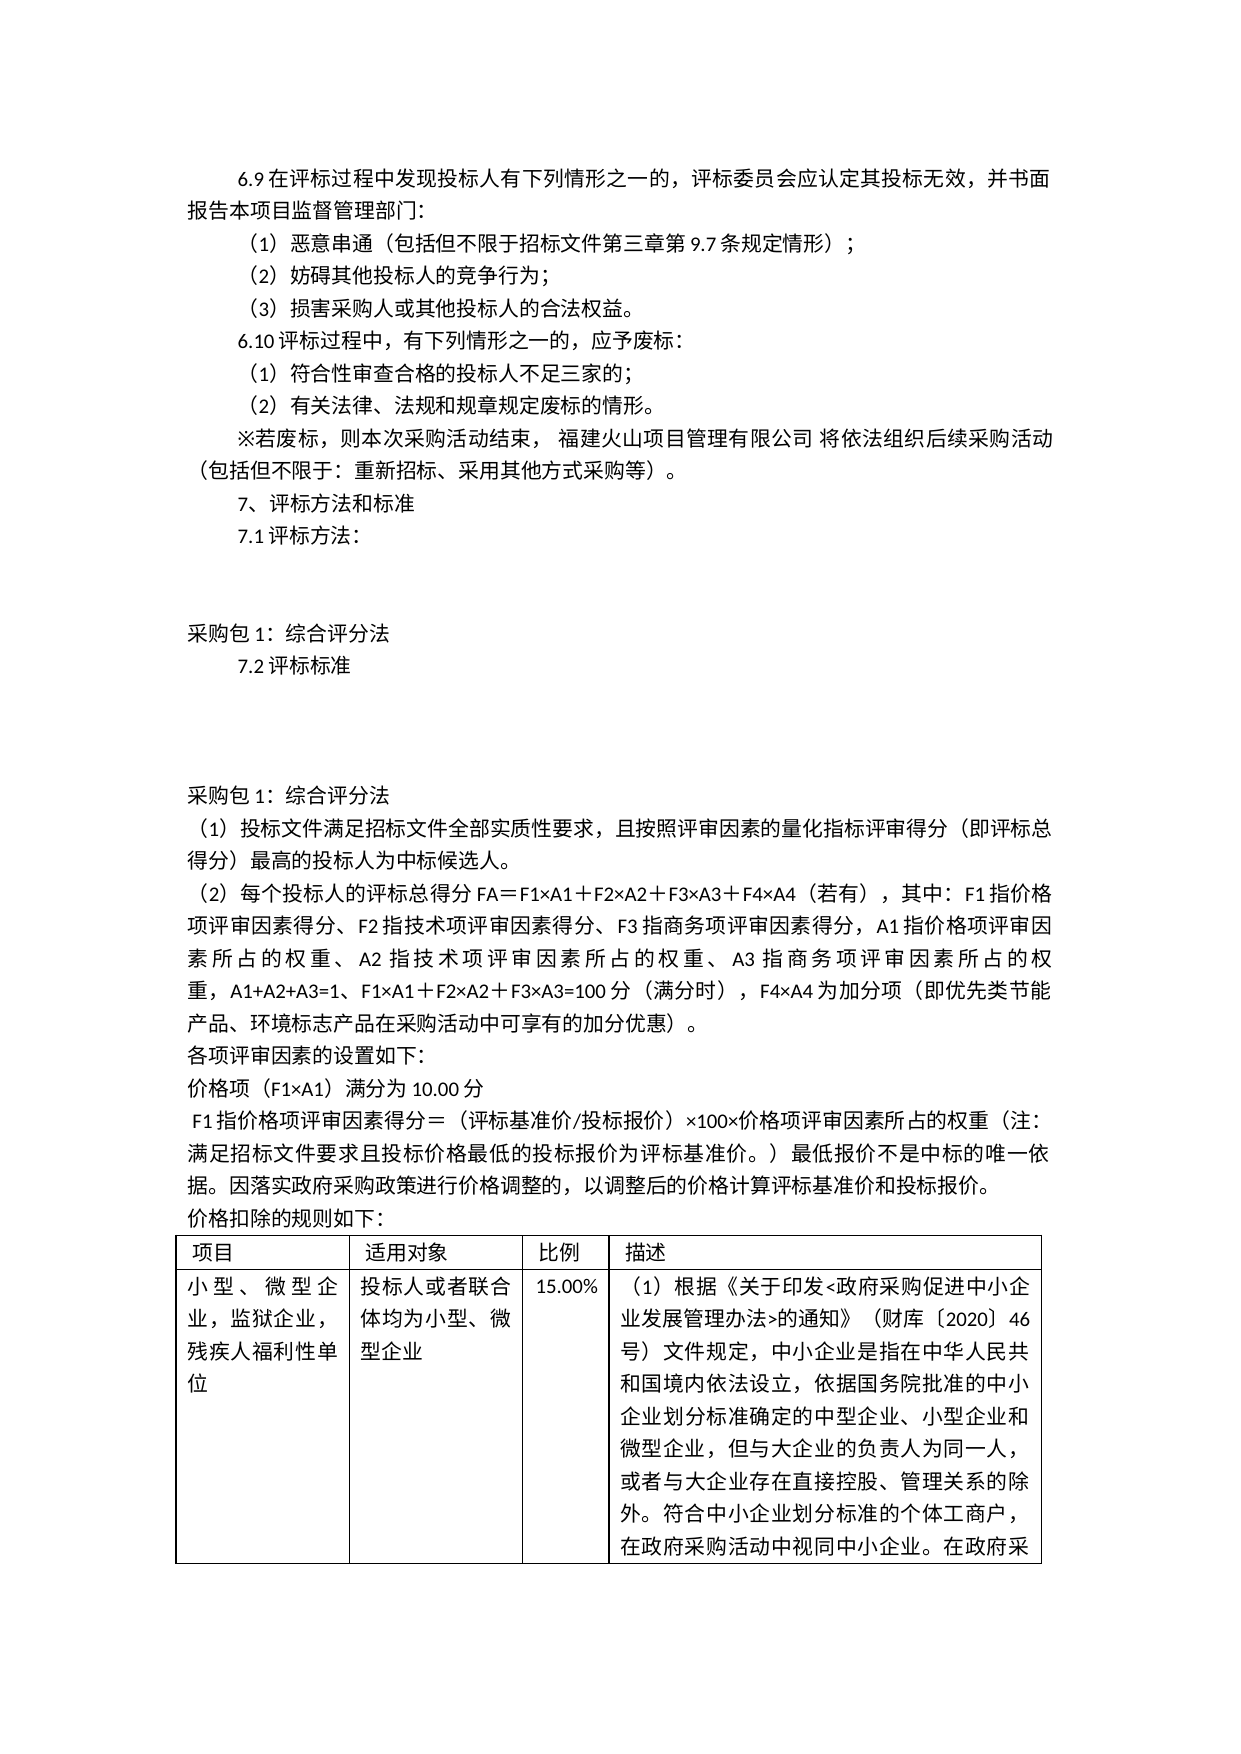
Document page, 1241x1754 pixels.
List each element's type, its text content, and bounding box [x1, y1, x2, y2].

text 7.2评标标准 [187, 649, 1053, 682]
text 价格项（F1×A1）满分为10.00分 [187, 1072, 1053, 1104]
text （1）投标文件满足招标文件全部实质性要求，且按照评审因素的量化指标评审得分（即评标总得分）最高的投标人为中标候选人。 [187, 812, 1053, 877]
text 7、评标方法和标准 [187, 487, 1053, 519]
text 6.9在评标过程中发现投标人有下列情形之一的，评标委员会应认定其投标无效，并书面报告本项目监督管理部门： [187, 162, 1053, 227]
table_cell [177, 1270, 349, 1563]
text （2）有关法律、法规和规章规定废标的情形。 [187, 389, 1053, 422]
table_header 比例 [523, 1236, 608, 1268]
text 采购包1：综合评分法 [187, 779, 1053, 812]
text 采购包1：综合评分法 [187, 617, 1053, 649]
text （3）损害采购人或其他投标人的合法权益。 [187, 292, 1053, 324]
text （2）妨碍其他投标人的竞争行为； [187, 259, 1053, 292]
text （2）每个投标人的评标总得分FA＝F1×A1＋F2×A2＋F3×A3＋F4×A4（若有），其中：F1指价格项评审因素得分、F2指技术项评审因素得分、F3指商务项评审因素得分，A1指价格项评审因素所占的权重、A2指技术项评审因素所占的权重、A3指商务项评审因素所占的权重，A1+A2+A3=1、F1×A1＋F2×A2＋F3×A3=100分（满分时），F4×A4为加分项（即优先类节能产品、环境标志产品在采购活动中可享有的加分优惠）。 [187, 877, 1053, 1039]
text （1）符合性审查合格的投标人不足三家的； [187, 357, 1053, 389]
text 各项评审因素的设置如下： [187, 1039, 1053, 1072]
text 6.10评标过程中，有下列情形之一的，应予废标： [187, 324, 1053, 357]
table_header 项目 [177, 1236, 349, 1268]
table_cell 投标人或者联合体均为小型、微型企业 [350, 1270, 522, 1563]
text ※若废标，则本次采购活动结束， 福建火山项目管理有限公司 将依法组织后续采购活动（包括但不限于：重新招标、采用其他方式采购等）。 [187, 422, 1053, 487]
text （1）恶意串通（包括但不限于招标文件第三章第9.7条规定情形）； [187, 227, 1053, 259]
table_cell 15.00% [523, 1270, 608, 1563]
text 7.1评标方法： [187, 519, 1053, 552]
table_header 描述 [610, 1236, 1041, 1268]
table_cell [610, 1270, 1041, 1563]
table_header 适用对象 [350, 1236, 522, 1268]
text F1指价格项评审因素得分＝（评标基准价/投标报价）×100×价格项评审因素所占的权重（注：满足招标文件要求且投标价格最低的投标报价为评标基准价。）最低报价不是中标的唯一依据。因落实政府采购政策进行价格调整的，以调整后的价格计算评标基准价和投标报价。 [187, 1104, 1053, 1202]
text 价格扣除的规则如下： [187, 1202, 1053, 1234]
